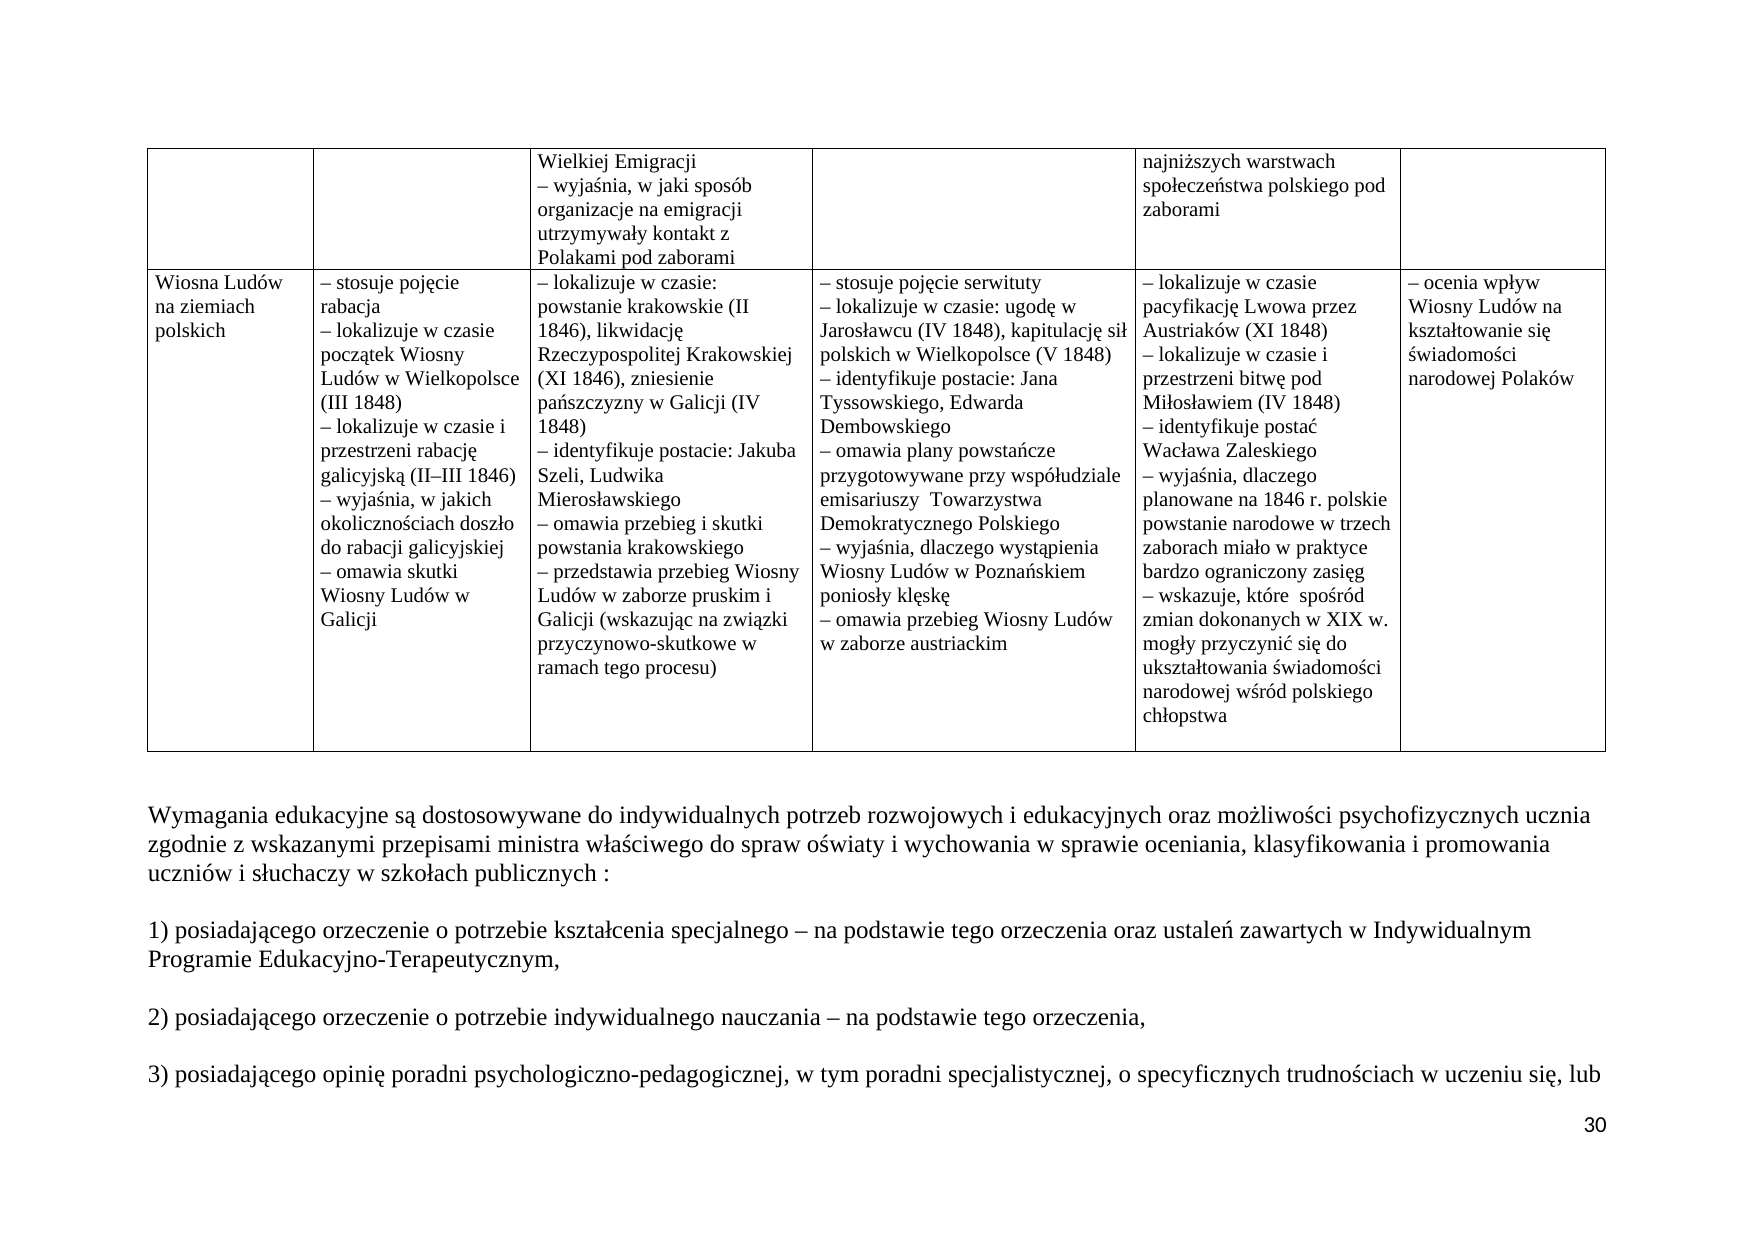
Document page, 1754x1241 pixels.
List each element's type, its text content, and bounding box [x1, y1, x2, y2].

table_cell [1136, 149, 1400, 269]
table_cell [813, 149, 1135, 269]
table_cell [314, 149, 530, 269]
table_cell – stosuje pojęcie serwituty – lokalizuje w czasie: ugodę w Jarosławcu (IV 1848), kapitulację sił polskich w Wielkopolsce (V 1848) – identyfikuje postacie: Jana Tyssowskiego, Edwarda Dembowskiego – omawia plany powstańcze przygotowywane przy współudziale emisariuszy Towarzystwa Demokratycznego Polskiego – wyjaśnia, dlaczego wystąpienia Wiosny Ludów w Poznańskiem poniosły klęskę – omawia przebieg Wiosny Ludów w zaborze austriackim [813, 270, 1135, 751]
table_cell – lokalizuje w czasie pacyfikację Lwowa przez Austriaków (XI 1848) – lokalizuje w czasie i przestrzeni bitwę pod Miłosławiem (IV 1848) – identyfikuje postać Wacława Zaleskiego – wyjaśnia, dlaczego planowane na 1846 r. polskie powstanie narodowe w trzech zaborach miało w praktyce bardzo ograniczony zasięg – wskazuje, które spośród zmian dokonanych w XIX w. mogły przyczynić się do ukształtowania świadomości narodowej wśród polskiego chłopstwa [1136, 270, 1400, 751]
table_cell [1401, 149, 1605, 269]
text 2) posiadającego orzeczenie o potrzebie indywidualnego nauczania – na podstawie tego orzeczenia, [148, 1002, 1606, 1030]
text Wymagania edukacyjne są dostosowywane do indywidualnych potrzeb rozwojowych i edukacyjnych oraz możliwości psychofizycznych ucznia zgodnie z wskazanymi przepisami ministra właściwego do spraw oświaty i wychowania w sprawie oceniania, klasyfikowania i promowania uczniów i słuchaczy w szkołach publicznych : [148, 800, 1606, 887]
table_cell Wiosna Ludów na ziemiach polskich [148, 270, 313, 751]
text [148, 1059, 1606, 1088]
table_cell – lokalizuje w czasie: powstanie krakowskie (II 1846), likwidację Rzeczypospolitej Krakowskiej (XI 1846), zniesienie pańszczyzny w Galicji (IV 1848) – identyfikuje postacie: Jakuba Szeli, Ludwika Mierosławskiego – omawia przebieg i skutki powstania krakowskiego – przedstawia przebieg Wiosny Ludów w zaborze pruskim i Galicji (wskazując na związki przyczynowo-skutkowe w ramach tego procesu) [531, 270, 812, 751]
text 1) posiadającego orzeczenie o potrzebie kształcenia specjalnego – na podstawie tego orzeczenia oraz ustaleń zawartych w Indywidualnym Programie Edukacyjno-Terapeutycznym, [148, 915, 1606, 973]
table_cell – ocenia wpływ Wiosny Ludów na kształtowanie się świadomości narodowej Polaków [1401, 270, 1605, 751]
table_cell – stosuje pojęcie rabacja – lokalizuje w czasie początek Wiosny Ludów w Wielkopolsce (III 1848) – lokalizuje w czasie i przestrzeni rabację galicyjską (II–III 1846) – wyjaśnia, w jakich okolicznościach doszło do rabacji galicyjskiej – omawia skutki Wiosny Ludów w Galicji [314, 270, 530, 751]
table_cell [148, 149, 313, 269]
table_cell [531, 149, 812, 269]
